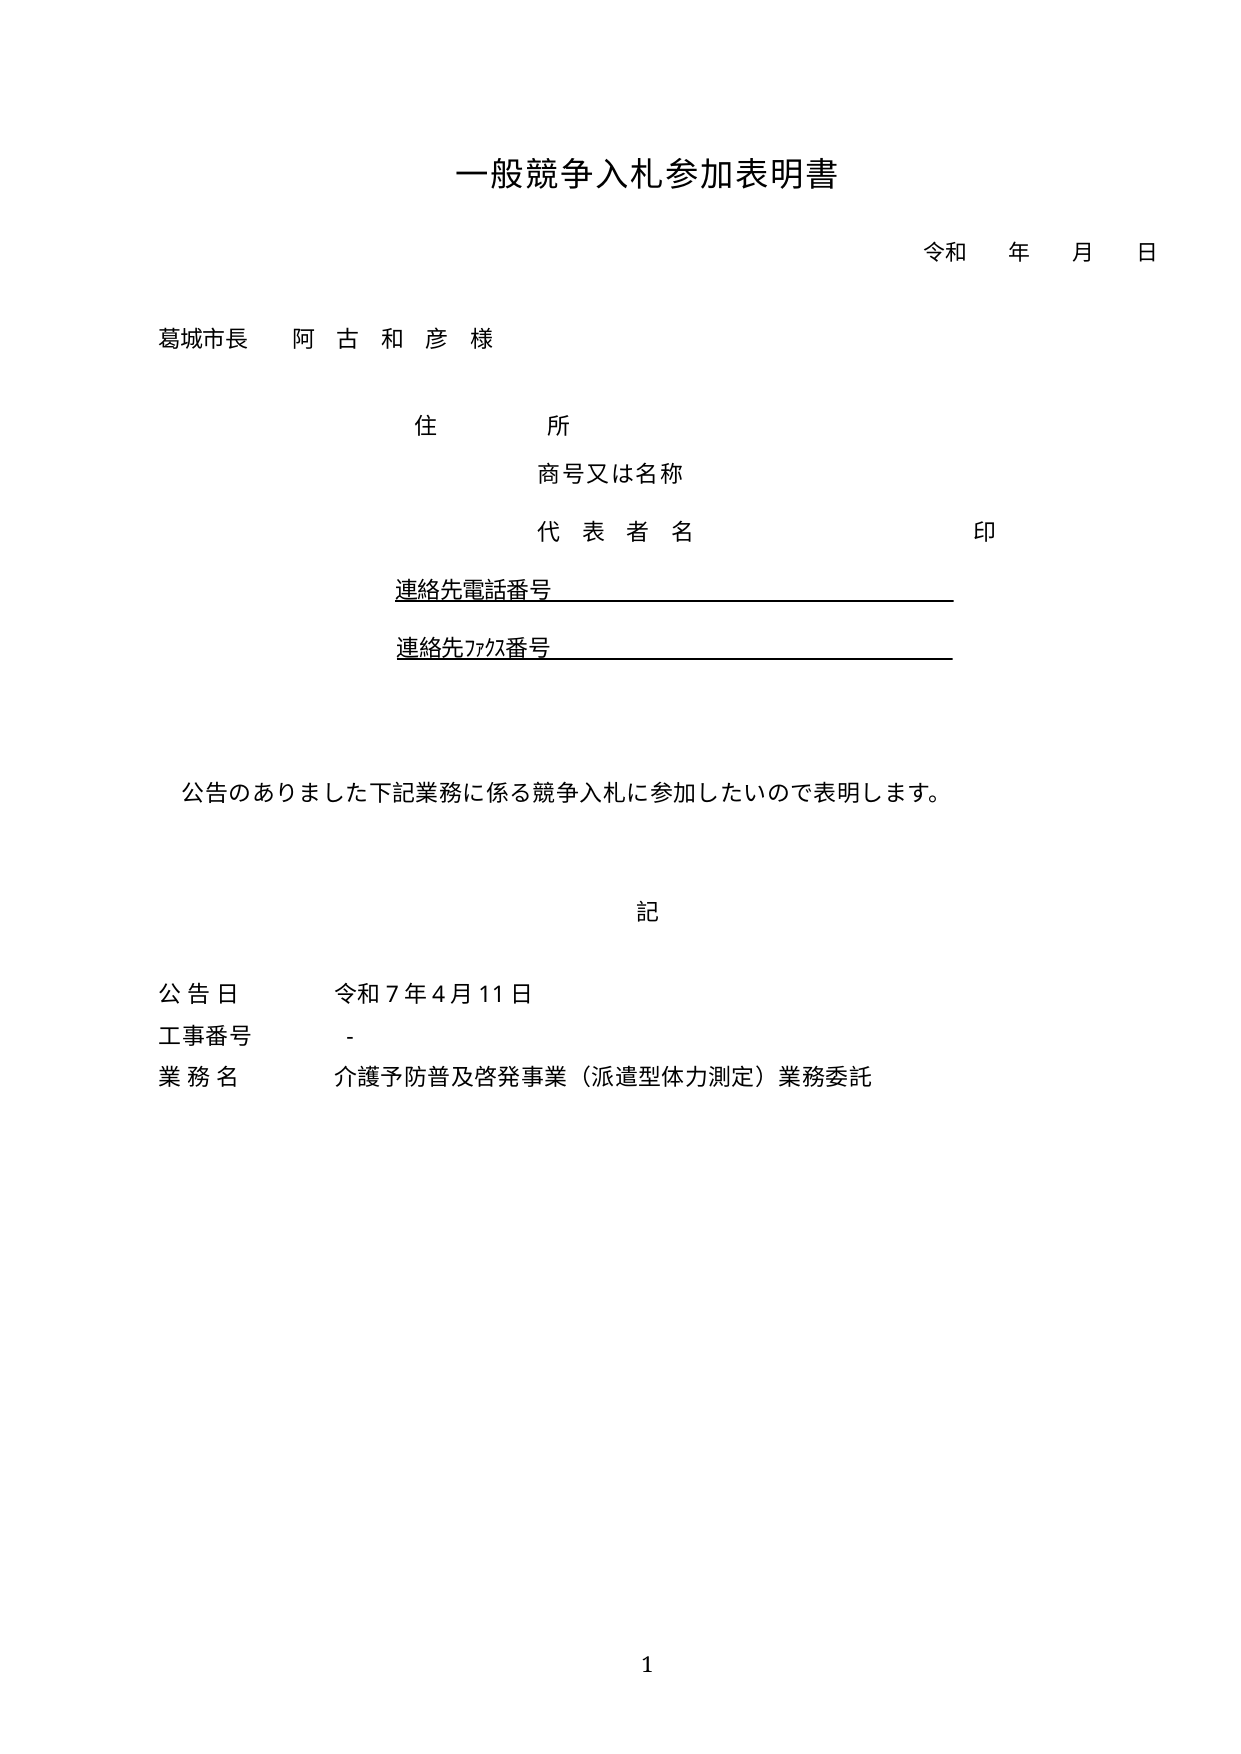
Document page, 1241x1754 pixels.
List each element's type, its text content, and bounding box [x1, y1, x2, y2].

text 葛城市長 阿 古 和 彦 様 [136, 324, 1159, 353]
text 代 表 者 名 印 [136, 517, 1159, 546]
text 連絡先電話番号 [136, 575, 1159, 604]
text 商号又は名称 [136, 459, 1159, 488]
text 連絡先ﾌｧｸｽ番号 [136, 633, 1159, 662]
text 公告のありました下記業務に係る競争入札に参加したいので表明します。 [136, 778, 1159, 807]
text 住 所 [136, 411, 1159, 440]
text 公 告 日 令和7年4月11日 [136, 968, 1159, 1009]
text 一般競争入札参加表明書 [136, 148, 1159, 196]
text 業 務 名 介護予防普及啓発事業（派遣型体力測定）業務委託 [159, 1051, 1044, 1092]
text 工事番号 - [136, 1009, 1159, 1051]
text 令和 年 月 日 [136, 237, 1159, 266]
subtitle 記 [136, 894, 1159, 927]
